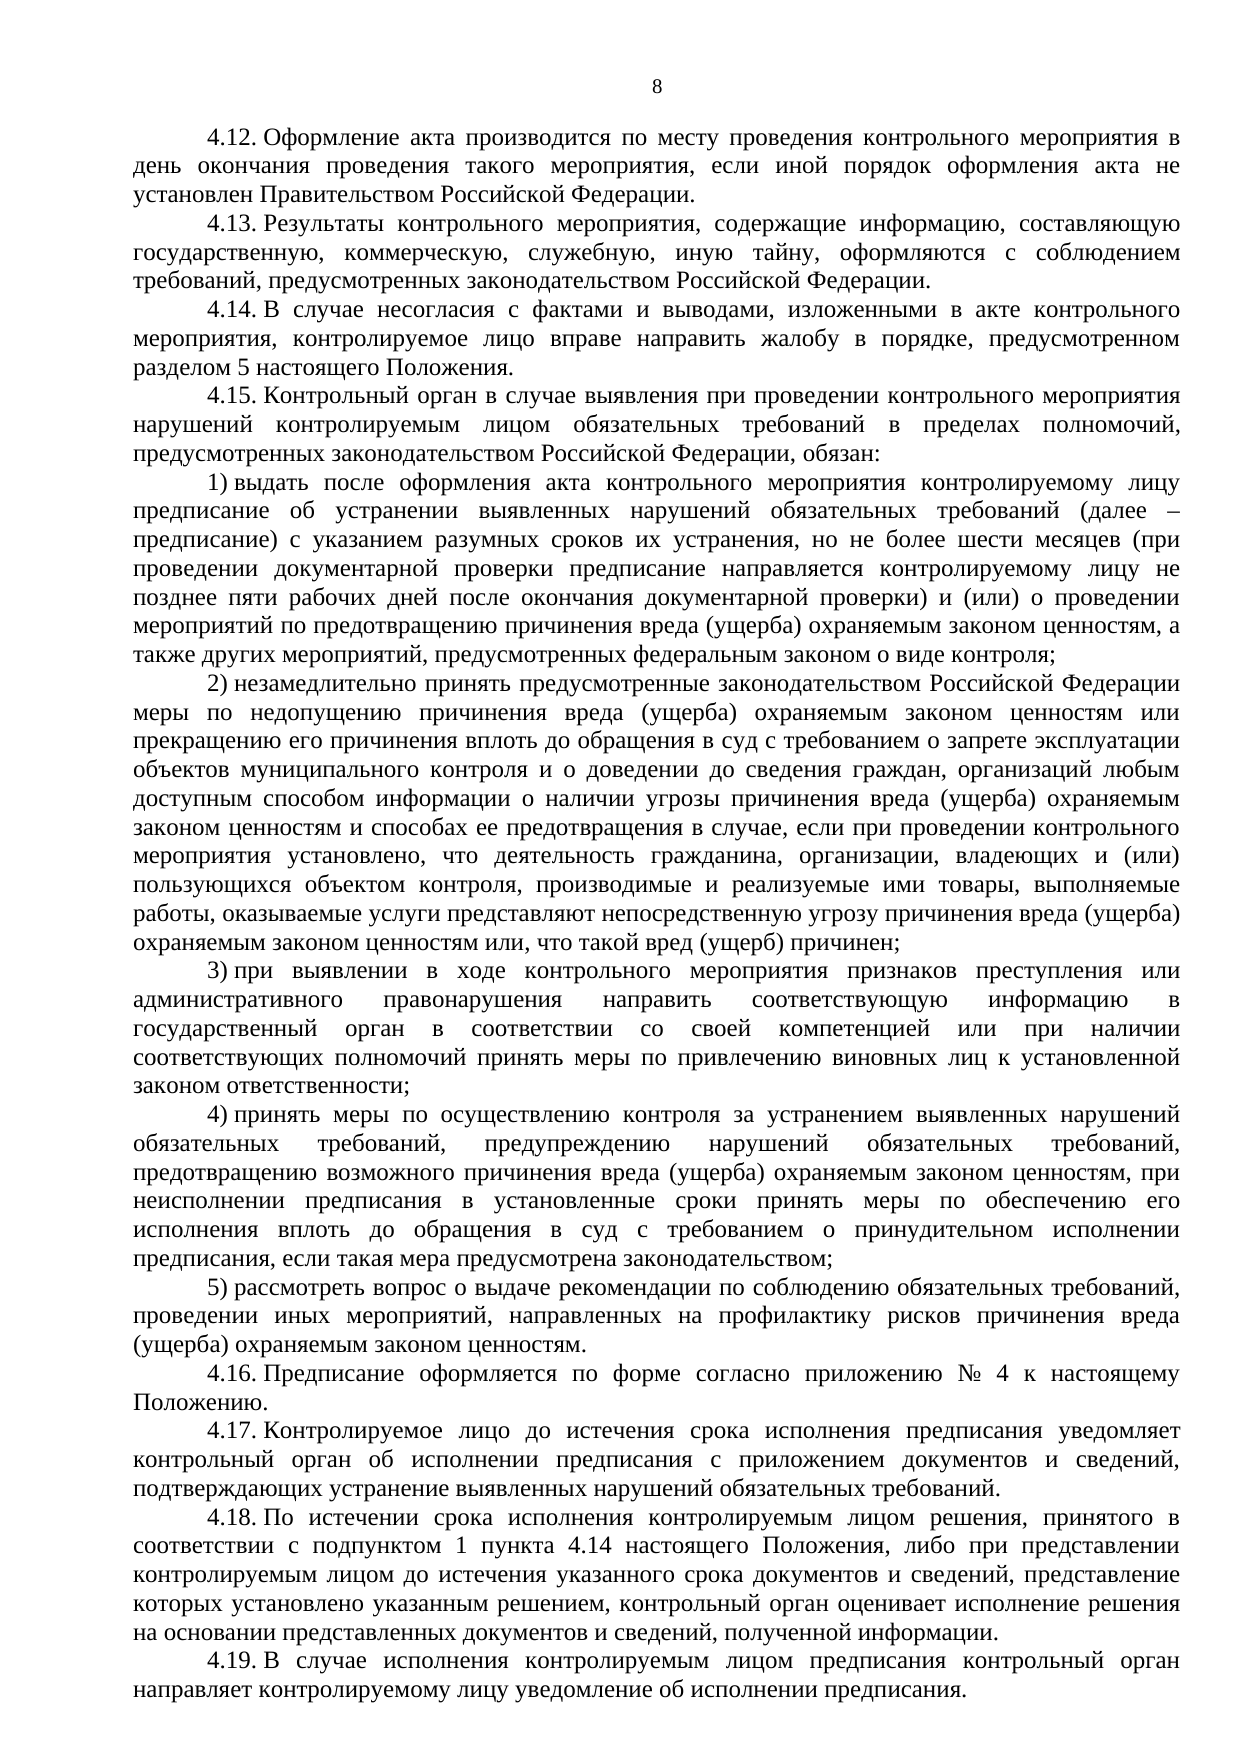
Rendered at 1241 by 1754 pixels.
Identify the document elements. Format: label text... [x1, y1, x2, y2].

text 4) принять меры по осуществлению контроля за устранением выявленных нарушений обязательных требований, предупреждению нарушений обязательных требований, предотвращению возможного причинения вреда (ущерба) охраняемым законом ценностям, при неисполнении предписания в установленные сроки принять меры по обеспечению его исполнения вплоть до обращения в суд с требованием о принудительном исполнении предписания, если такая мера предусмотрена законодательством; [133, 1099, 1181, 1272]
text 4.18. По истечении срока исполнения контролируемым лицом решения, принятого в соответствии с подпунктом 1 пункта 4.14 настоящего Положения, либо при представлении контролируемым лицом до истечения указанного срока документов и сведений, представление которых установлено указанным решением, контрольный орган оценивает исполнение решения на основании представленных документов и сведений, полученной информации. [133, 1502, 1181, 1646]
list 4.15. Контрольный орган в случае выявления при проведении контрольного мероприятия нарушений контролируемым лицом обязательных требований в пределах полномочий, предусмотренных законодательством Российской Федерации, обязан: [133, 381, 1181, 467]
text 4.19. В случае исполнения контролируемым лицом предписания контрольный орган направляет контролируемому лицу уведомление об исполнении предписания. [133, 1646, 1181, 1703]
text 4.16. Предписание оформляется по форме согласно приложению № 4 к настоящему Положению. [133, 1358, 1181, 1416]
text 3) при выявлении в ходе контрольного мероприятия признаков преступления или административного правонарушения направить соответствующую информацию в государственный орган в соответствии со своей компетенцией или при наличии соответствующих полномочий принять меры по привлечению виновных лиц к установленной законом ответственности; [133, 956, 1181, 1099]
text 4.13. Результаты контрольного мероприятия, содержащие информацию, составляющую государственную, коммерческую, служебную, иную тайну, оформляются с соблюдением требований, предусмотренных законодательством Российской Федерации. [133, 208, 1181, 294]
list 4.17. Контролируемое лицо до истечения срока исполнения предписания уведомляет контрольный орган об исполнении предписания с приложением документов и сведений, подтверждающих устранение выявленных нарушений обязательных требований. [133, 1416, 1181, 1502]
text 4.14. В случае несогласия с фактами и выводами, изложенными в акте контрольного мероприятия, контролируемое лицо вправе направить жалобу в порядке, предусмотренном разделом 5 настоящего Положения. [133, 294, 1181, 381]
text 5) рассмотреть вопрос о выдаче рекомендации по соблюдению обязательных требований, проведении иных мероприятий, направленных на профилактику рисков причинения вреда (ущерба) охраняемым законом ценностям. [133, 1272, 1181, 1358]
text 4.12. Оформление акта производится по месту проведения контрольного мероприятия в день окончания проведения такого мероприятия, если иной порядок оформления акта не установлен Правительством Российской Федерации. [133, 122, 1181, 208]
text 2) незамедлительно принять предусмотренные законодательством Российской Федерации меры по недопущению причинения вреда (ущерба) охраняемым законом ценностям или прекращению его причинения вплоть до обращения в суд с требованием о запрете эксплуатации объектов муниципального контроля и о доведении до сведения граждан, организаций любым доступным способом информации о наличии угрозы причинения вреда (ущерба) охраняемым законом ценностям и способах ее предотвращения в случае, если при проведении контрольного мероприятия установлено, что деятельность гражданина, организации, владеющих и (или) пользующихся объектом контроля, производимые и реализуемые ими товары, выполняемые работы, оказываемые услуги представляют непосредственную угрозу причинения вреда (ущерба) охраняемым законом ценностям или, что такой вред (ущерб) причинен; [133, 668, 1181, 956]
text 1) выдать после оформления акта контрольного мероприятия контролируемому лицу предписание об устранении выявленных нарушений обязательных требований (далее – предписание) с указанием разумных сроков их устранения, но не более шести месяцев (при проведении документарной проверки предписание направляется контролируемому лицу не позднее пяти рабочих дней после окончания документарной проверки) и (или) о проведении мероприятий по предотвращению причинения вреда (ущерба) охраняемым законом ценностям, а также других мероприятий, предусмотренных федеральным законом о виде контроля; [133, 467, 1181, 668]
